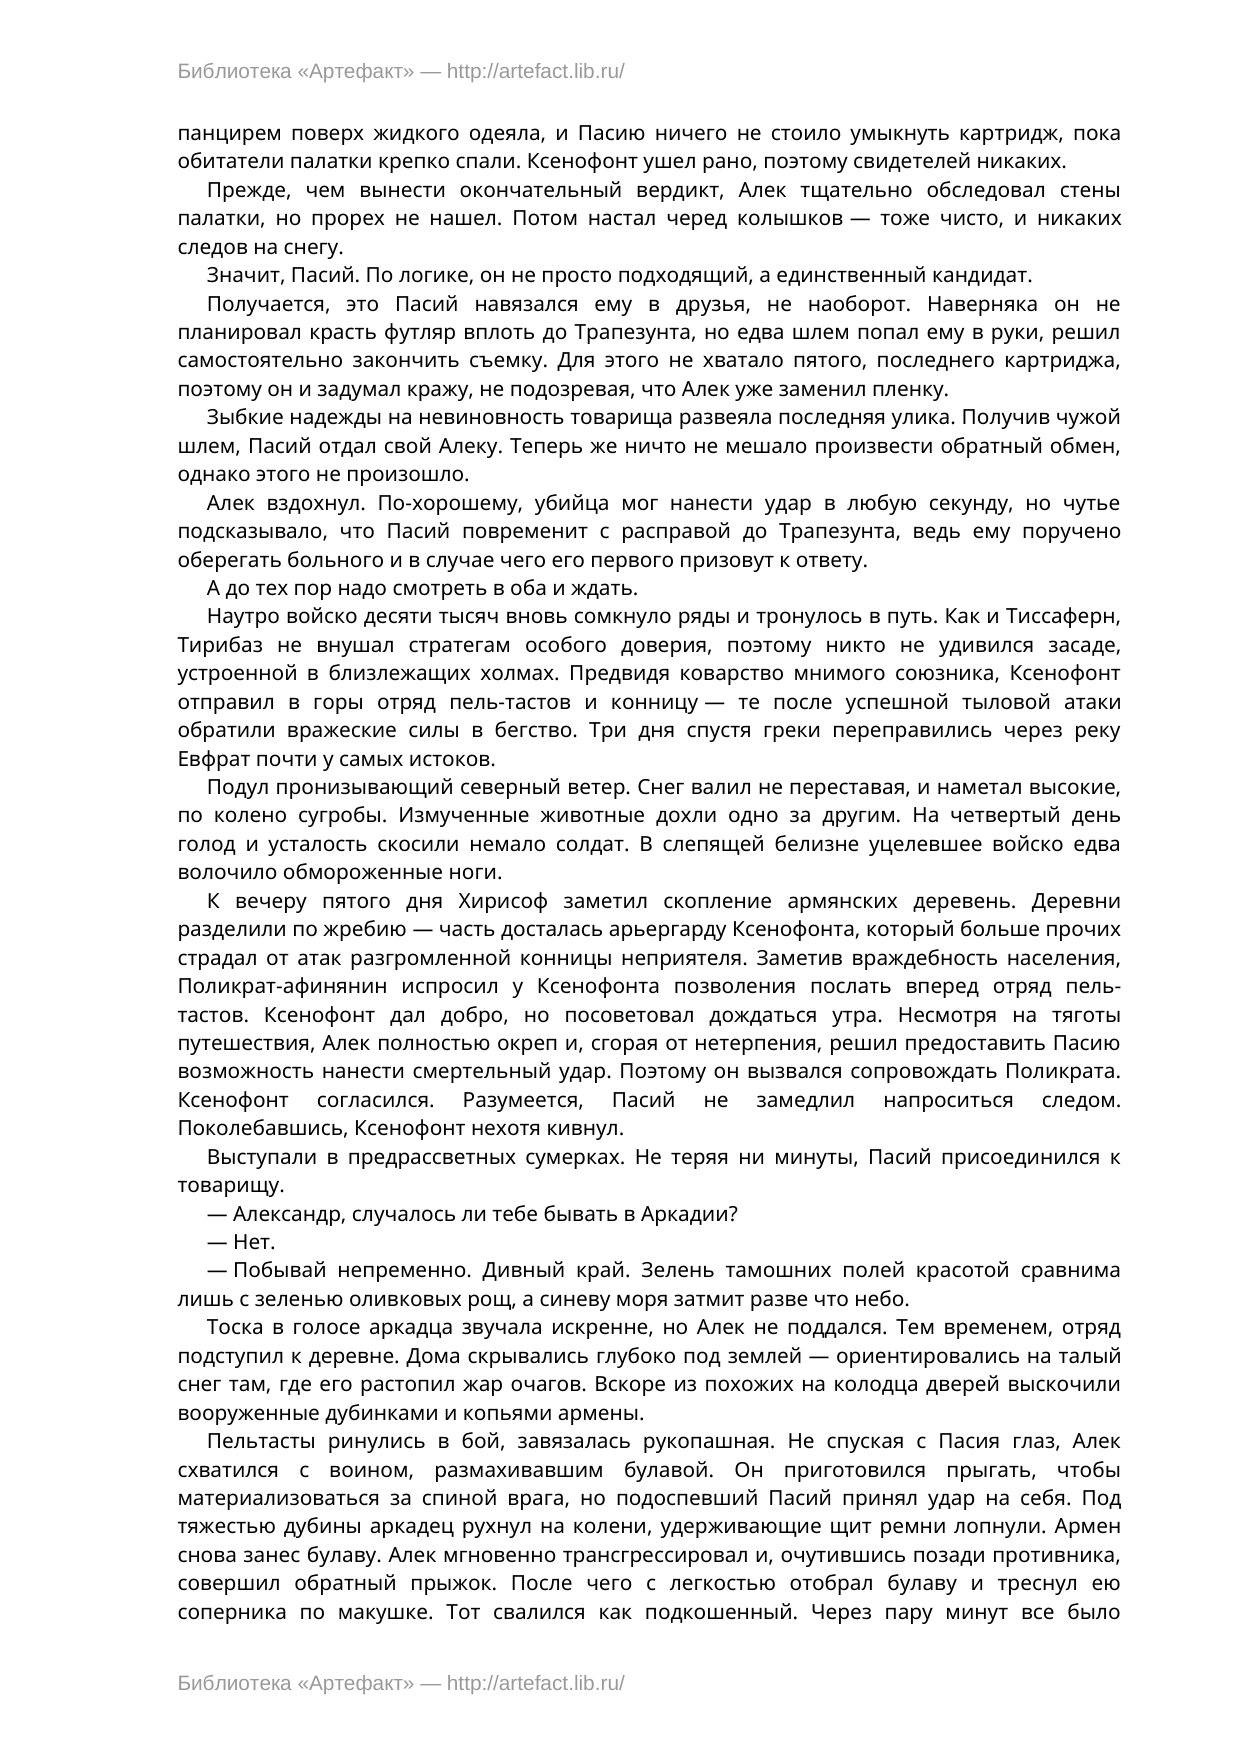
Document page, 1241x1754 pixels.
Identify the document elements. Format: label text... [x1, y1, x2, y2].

text Прежде, чем вынести окончательный вердикт, Алек тщательно обследовал стены палатки, но прорех не нашел. Потом настал черед колышков — тоже чисто, и никаких следов на снегу. [177, 175, 1122, 260]
text А до тех пор надо смотреть в оба и ждать. [177, 573, 1122, 602]
text Алек вздохнул. По-хорошему, убийца мог нанести удар в любую секунду, но чутье подсказывало, что Пасий повременит с расправой до Трапезунта, ведь ему поручено оберегать больного и в случае чего его первого призовут к ответу. [177, 488, 1122, 573]
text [177, 1426, 1122, 1625]
text Значит, Пасий. По логике, он не просто подходящий, а единственный кандидат. [177, 260, 1122, 289]
text К вечеру пятого дня Хирисоф заметил скопление армянских деревень. Деревни разделили по жребию — часть досталась арьергарду Ксенофонта, который больше прочих страдал от атак разгромленной конницы неприятеля. Заметив враждебность населения, Поликрат-афинянин испросил у Ксенофонта позволения послать вперед отряд пель-тастов. Ксенофонт дал добро, но посоветовал дождаться утра. Несмотря на тяготы путешествия, Алек полностью окреп и, сгорая от нетерпения, решил предоставить Пасию возможность нанести смертельный удар. Поэтому он вызвался сопровождать Поликрата. Ксенофонт согласился. Разумеется, Пасий не замедлил напроситься следом. Поколебавшись, Ксенофонт нехотя кивнул. [177, 886, 1122, 1142]
text — Побывай непременно. Дивный край. Зелень тамошних полей красотой сравнима лишь с зеленью оливковых рощ, а синеву моря затмит разве что небо. [177, 1256, 1122, 1312]
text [177, 118, 1122, 175]
text Подул пронизывающий северный ветер. Снег валил не переставая, и наметал высокие, по колено сугробы. Измученные животные дохли одно за другим. На четвертый день голод и усталость скосили немало солдат. В слепящей белизне уцелевшее войско едва волочило обмороженные ноги. [177, 772, 1122, 886]
text Наутро войско десяти тысяч вновь сомкнуло ряды и тронулось в путь. Как и Тиссаферн, Тирибаз не внушал стратегам особого доверия, поэтому никто не удивился засаде, устроенной в близлежащих холмах. Предвидя коварство мнимого союзника, Ксенофонт отправил в горы отряд пель-тастов и конницу — те после успешной тыловой атаки обратили вражеские силы в бегство. Три дня спустя греки переправились через реку Евфрат почти у самых истоков. [177, 602, 1122, 772]
text Тоска в голосе аркадца звучала искренне, но Алек не поддался. Тем временем, отряд подступил к деревне. Дома скрывались глубоко под землей — ориентировались на талый снег там, где его растопил жар очагов. Вскоре из похожих на колодца дверей выскочили вооруженные дубинками и копьями армены. [177, 1312, 1122, 1426]
text Получается, это Пасий навязался ему в друзья, не наоборот. Наверняка он не планировал красть футляр вплоть до Трапезунта, но едва шлем попал ему в руки, решил самостоятельно закончить съемку. Для этого не хватало пятого, последнего картриджа, поэтому он и задумал кражу, не подозревая, что Алек уже заменил пленку. [177, 289, 1122, 402]
text — Нет. [177, 1227, 1122, 1256]
text — Александр, случалось ли тебе бывать в Аркадии? [177, 1199, 1122, 1227]
text Зыбкие надежды на невиновность товарища развеяла последняя улика. Получив чужой шлем, Пасий отдал свой Алеку. Теперь же ничто не мешало произвести обратный обмен, однако этого не произошло. [177, 402, 1122, 488]
text Выступали в предрассветных сумерках. Не теряя ни минуты, Пасий присоединился к товарищу. [177, 1142, 1122, 1199]
